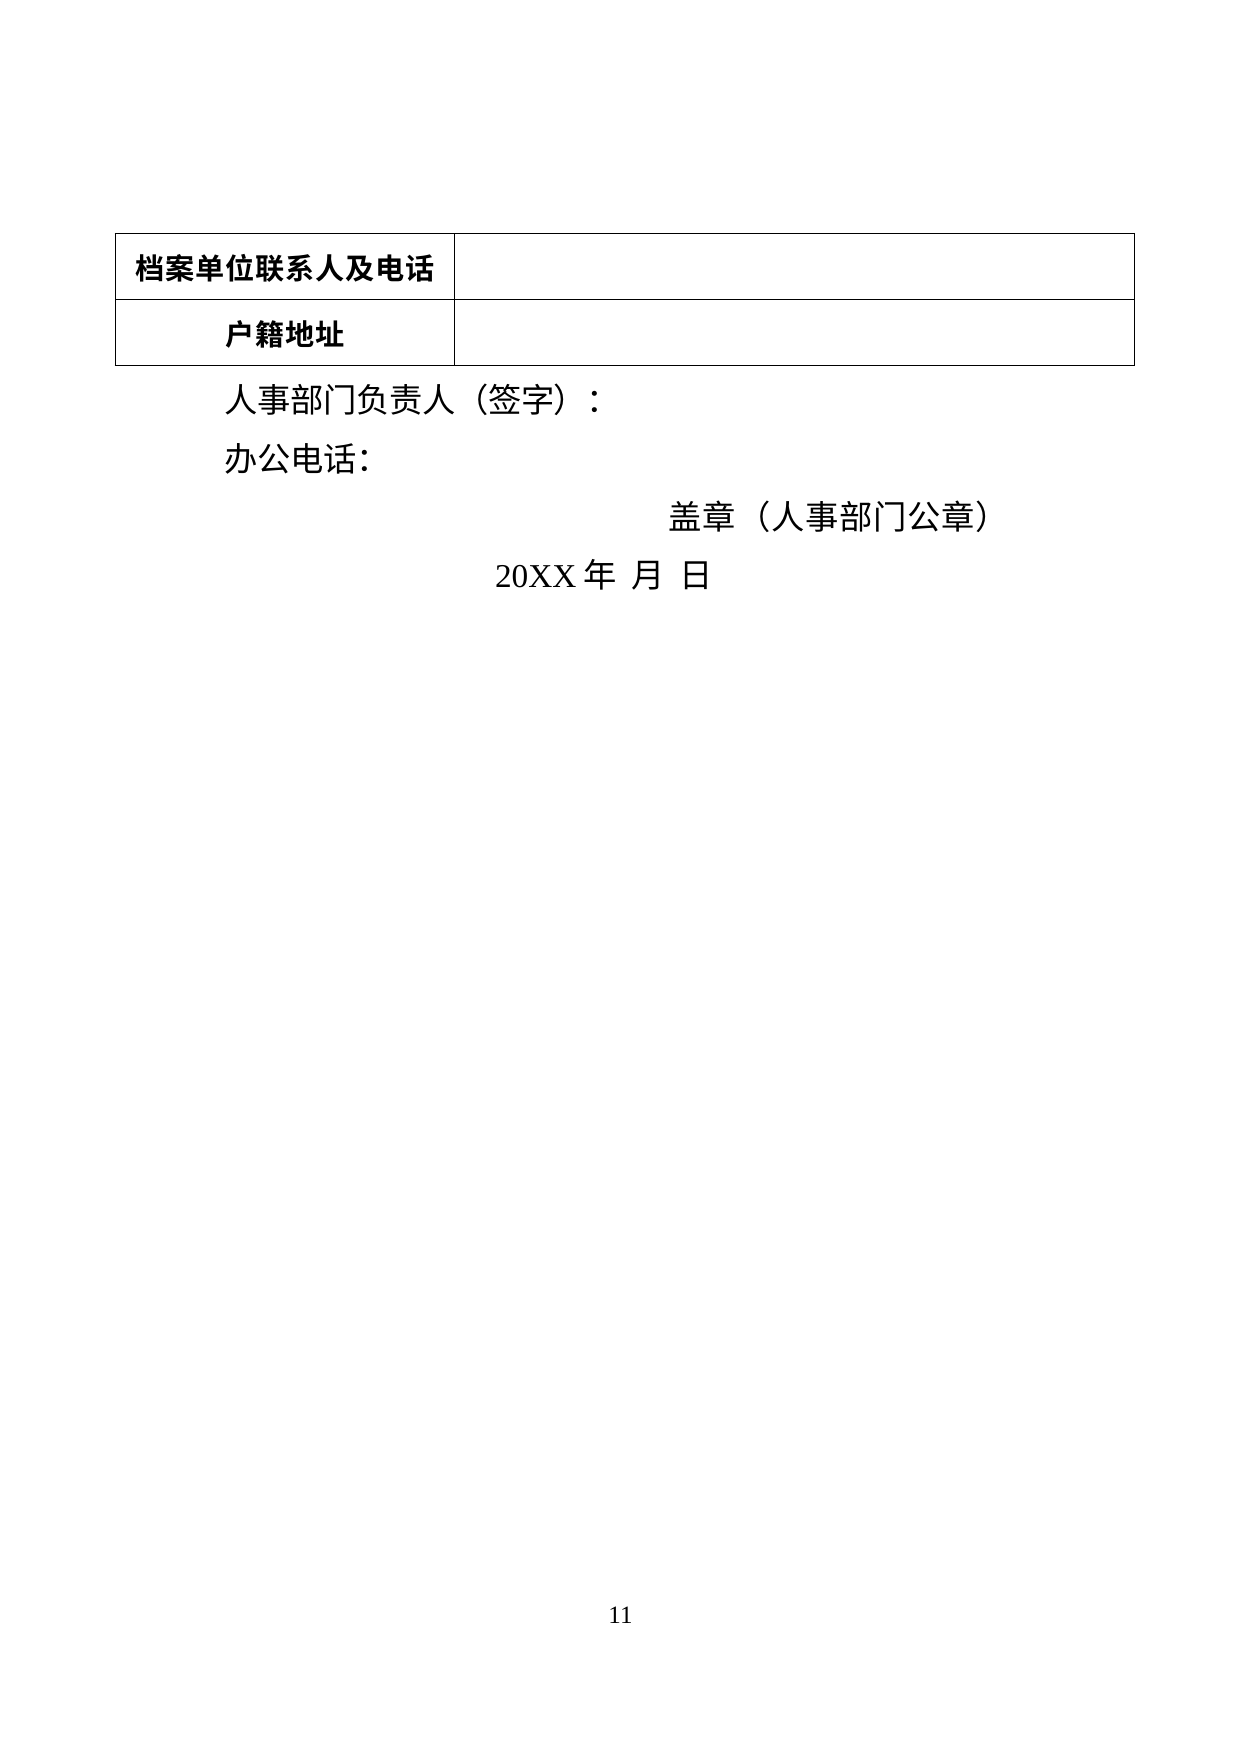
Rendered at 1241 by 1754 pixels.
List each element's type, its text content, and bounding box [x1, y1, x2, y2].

text 盖章（人事部门公章） [159, 483, 1081, 541]
table_cell 档案单位联系人及电话 [116, 234, 454, 299]
text 20XX年 月 日 [159, 541, 1081, 599]
text 人事部门负责人（签字）： [159, 366, 1081, 424]
table_cell [455, 234, 1134, 299]
table_cell [455, 300, 1134, 365]
table_cell 户籍地址 [116, 300, 454, 365]
text 办公电话： [159, 424, 1081, 483]
